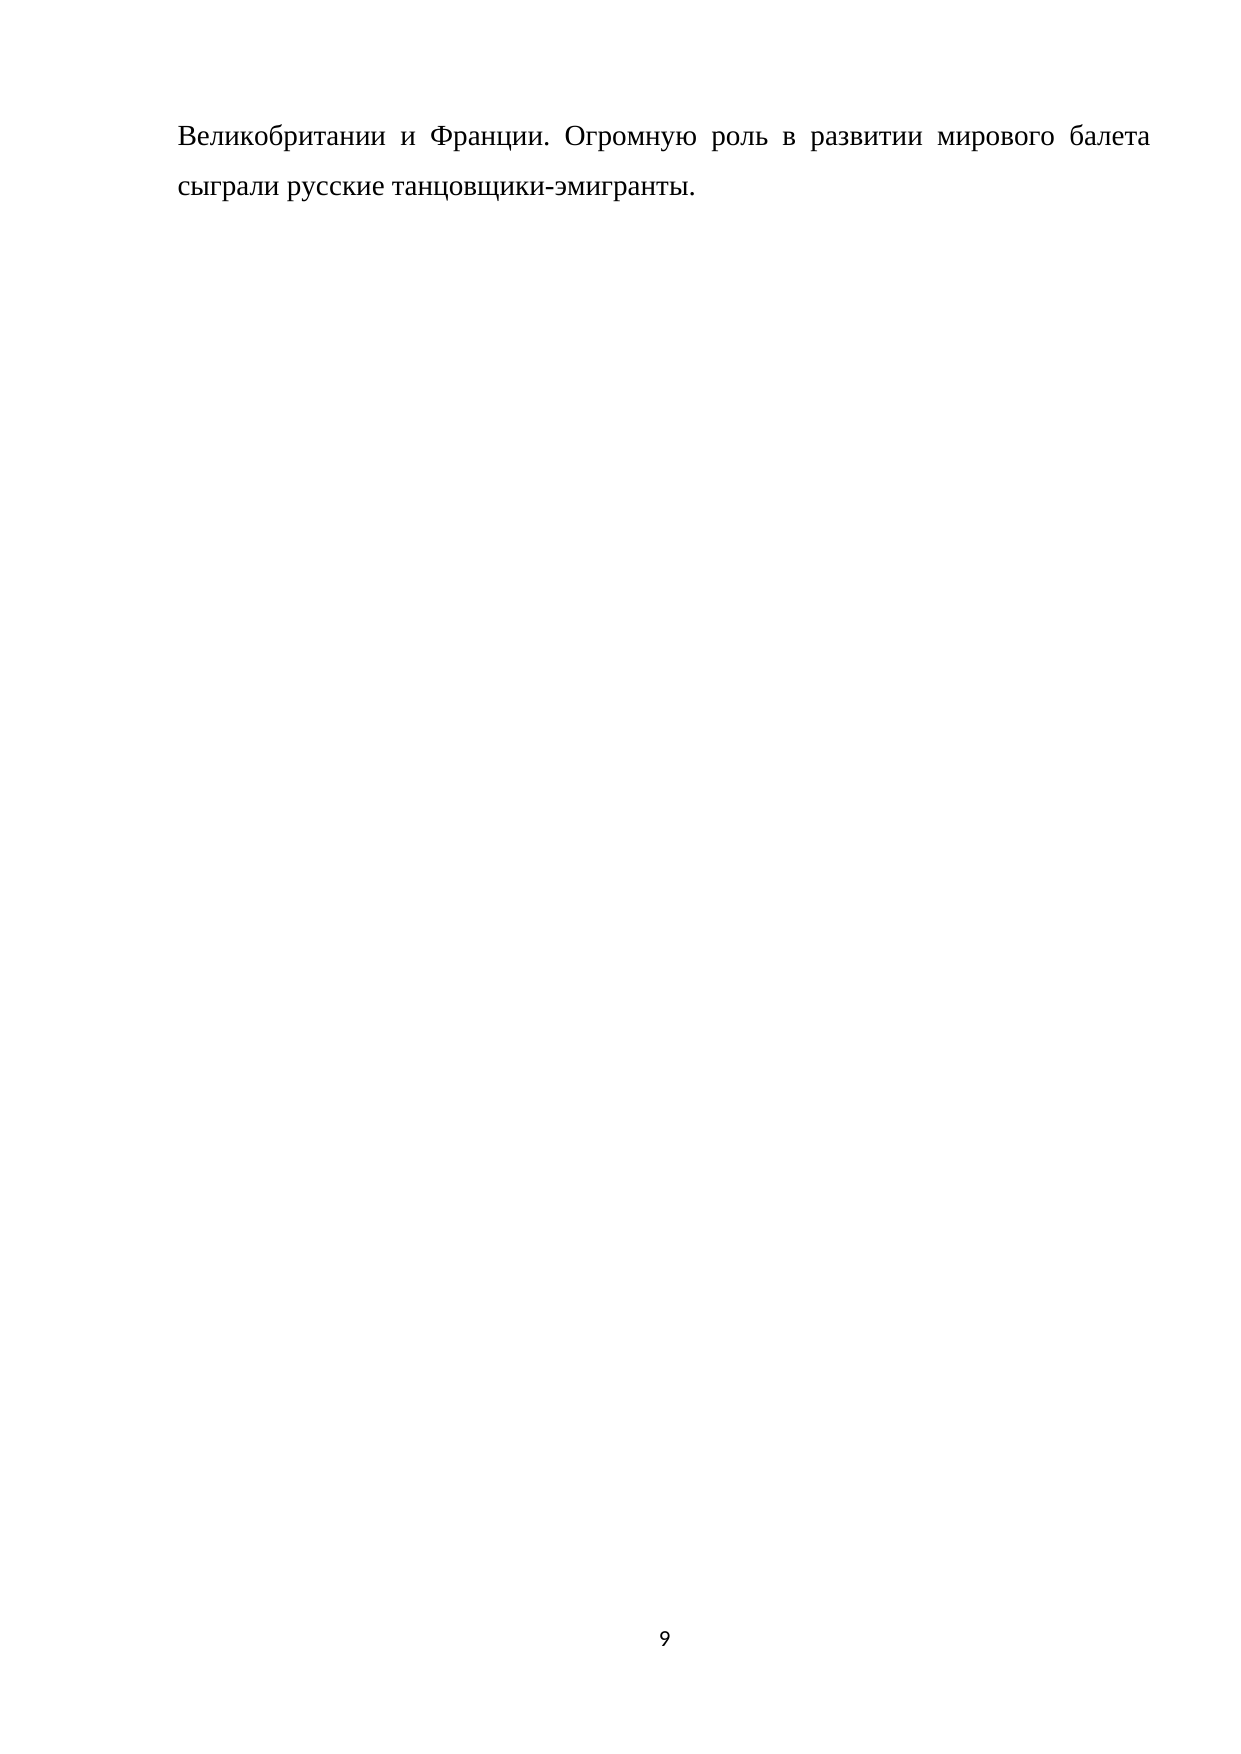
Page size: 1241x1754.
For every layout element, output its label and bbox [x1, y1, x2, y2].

text [177, 118, 1152, 202]
